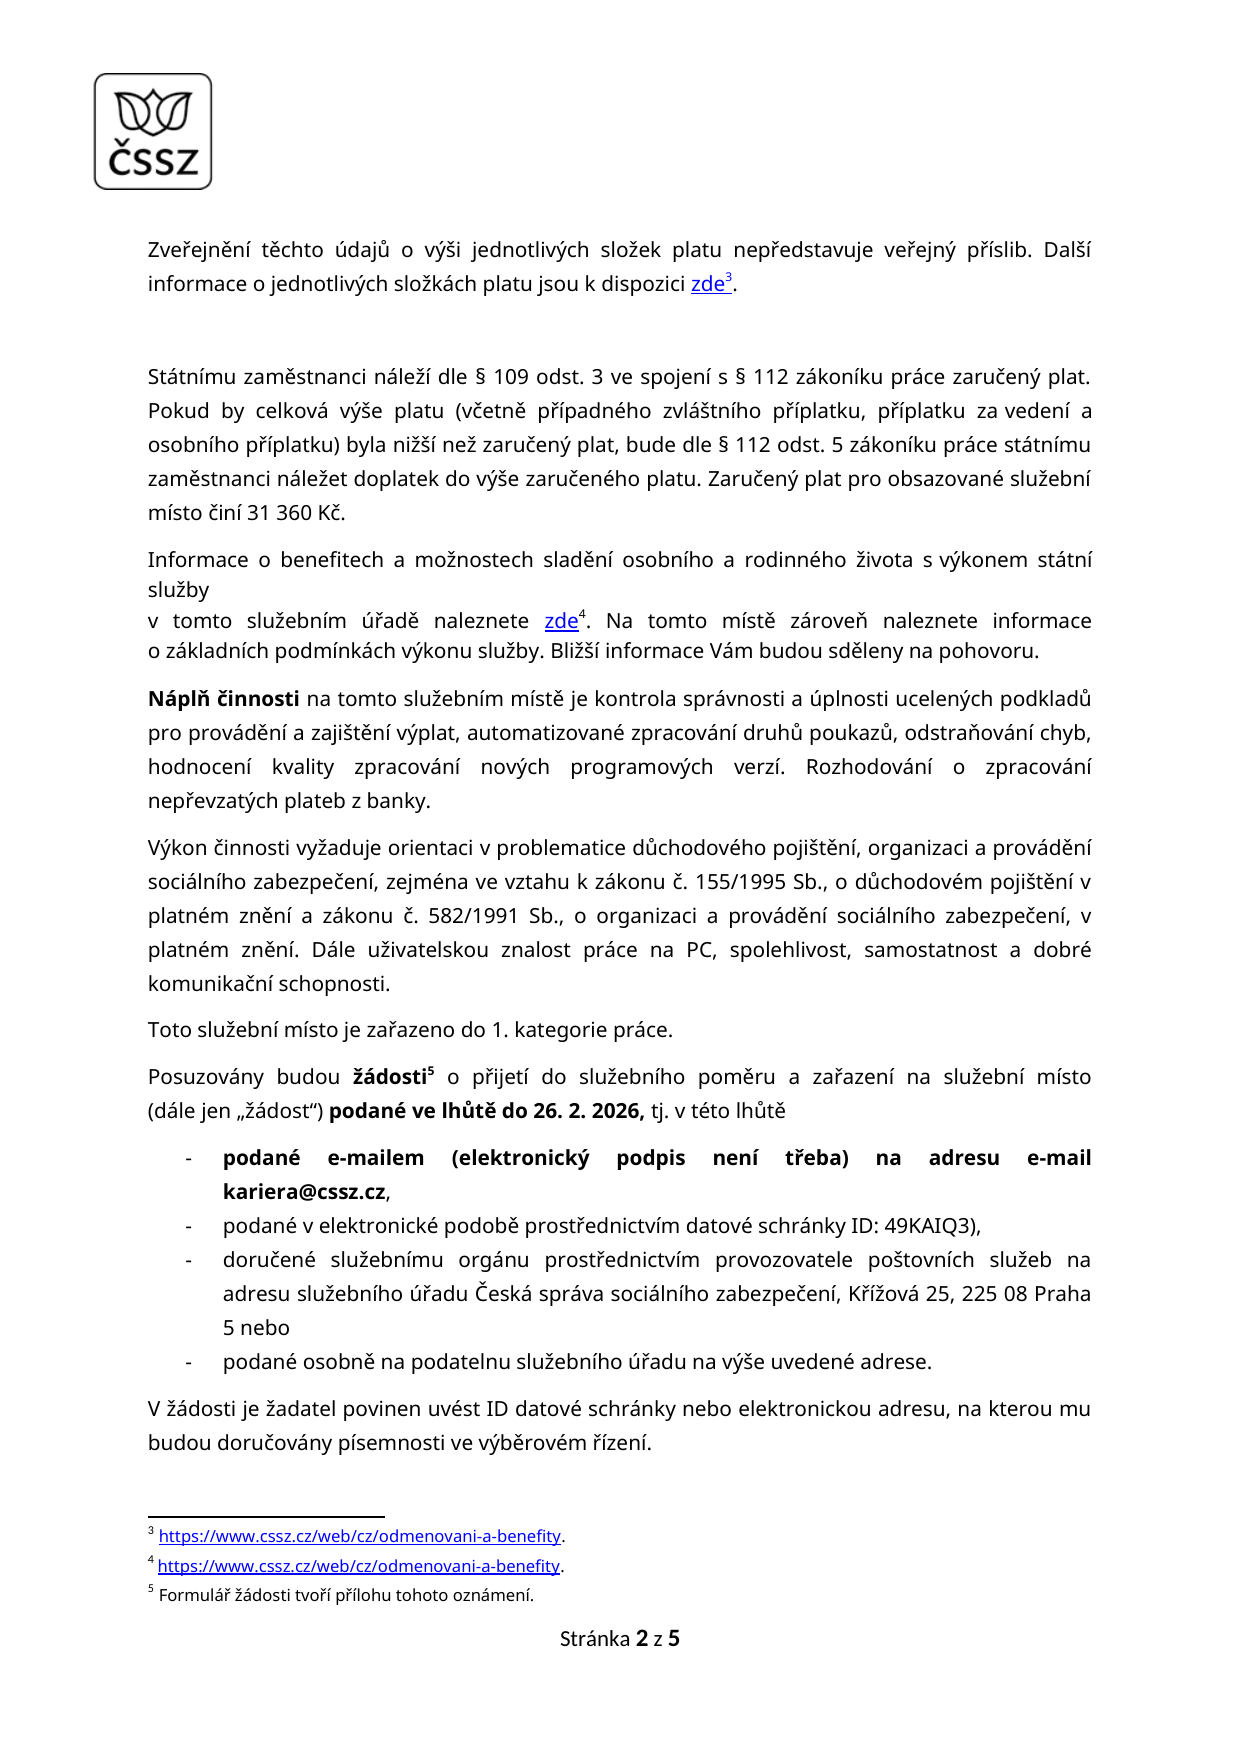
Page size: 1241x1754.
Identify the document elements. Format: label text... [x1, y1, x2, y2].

list podané v elektronické podobě prostřednictvím datové schránky ID: 49KAIQ3), [185, 1211, 1093, 1239]
picture [0, 64, 1241, 190]
text Posuzovány budou žádosti o přijetí do služebního poměru a zařazení na služební místo (dále jen „žádost“) podané ve lhůtě do 26. 2. 2026, tj. v této lhůtě [148, 1062, 1093, 1124]
list podané e-mailem (elektronický podpis není třeba) na adresu e-mail kariera@cssz.cz, [185, 1143, 1093, 1205]
list doručené služebnímu orgánu prostřednictvím provozovatele poštovních služeb na adresu služebního úřadu Česká správa sociálního zabezpečení, Křížová 25, 225 08 Praha 5 nebo [185, 1245, 1093, 1341]
text Státnímu zaměstnanci náleží dle § 109 odst. 3 ve spojení s § 112 zákoníku práce zaručený plat. Pokud by celková výše platu (včetně případného zvláštního příplatku, příplatku za vedení a osobního příplatku) byla nižší než zaručený plat, bude dle § 112 odst. 5 zákoníku práce státnímu zaměstnanci náležet doplatek do výše zaručeného platu. Zaručený plat pro obsazované služební místo činí 31 360 Kč. [148, 362, 1093, 527]
text Toto služební místo je zařazeno do 1. kategorie práce. [148, 1016, 1093, 1044]
text Výkon činnosti vyžaduje orientaci v problematice důchodového pojištění, organizaci a provádění sociálního zabezpečení, zejména ve vztahu k zákonu č. 155/1995 Sb., o důchodovém pojištění v platném znění a zákonu č. 582/1991 Sb., o organizaci a provádění sociálního zabezpečení, v platném znění. Dále uživatelskou znalost práce na PC, spolehlivost, samostatnost a dobré komunikační schopnosti. [148, 833, 1093, 997]
text Zveřejnění těchto údajů o výši jednotlivých složek platu nepředstavuje veřejný příslib. Další informace o jednotlivých složkách platu jsou k dispozici zde. [148, 235, 1093, 297]
text Náplň činnosti na tomto služebním místě je kontrola správnosti a úplnosti ucelených podkladů pro provádění a zajištění výplat, automatizované zpracování druhů poukazů, odstraňování chyb, hodnocení kvality zpracování nových programových verzí. Rozhodování o zpracování nepřevzatých plateb z banky. [148, 684, 1093, 814]
text Informace o benefitech a možnostech sladění osobního a rodinného života s výkonem státní služby v tomto služebním úřadě naleznete zde. Na tomto místě zároveň naleznete informace o základních podmínkách výkonu služby. Bližší informace Vám budou sděleny na pohovoru. [148, 545, 1093, 665]
list podané osobně na podatelnu služebního úřadu na výše uvedené adrese. [185, 1347, 1093, 1376]
text V žádosti je žadatel povinen uvést ID datové schránky nebo elektronickou adresu, na kterou mu budou doručovány písemnosti ve výběrovém řízení. [148, 1394, 1093, 1456]
